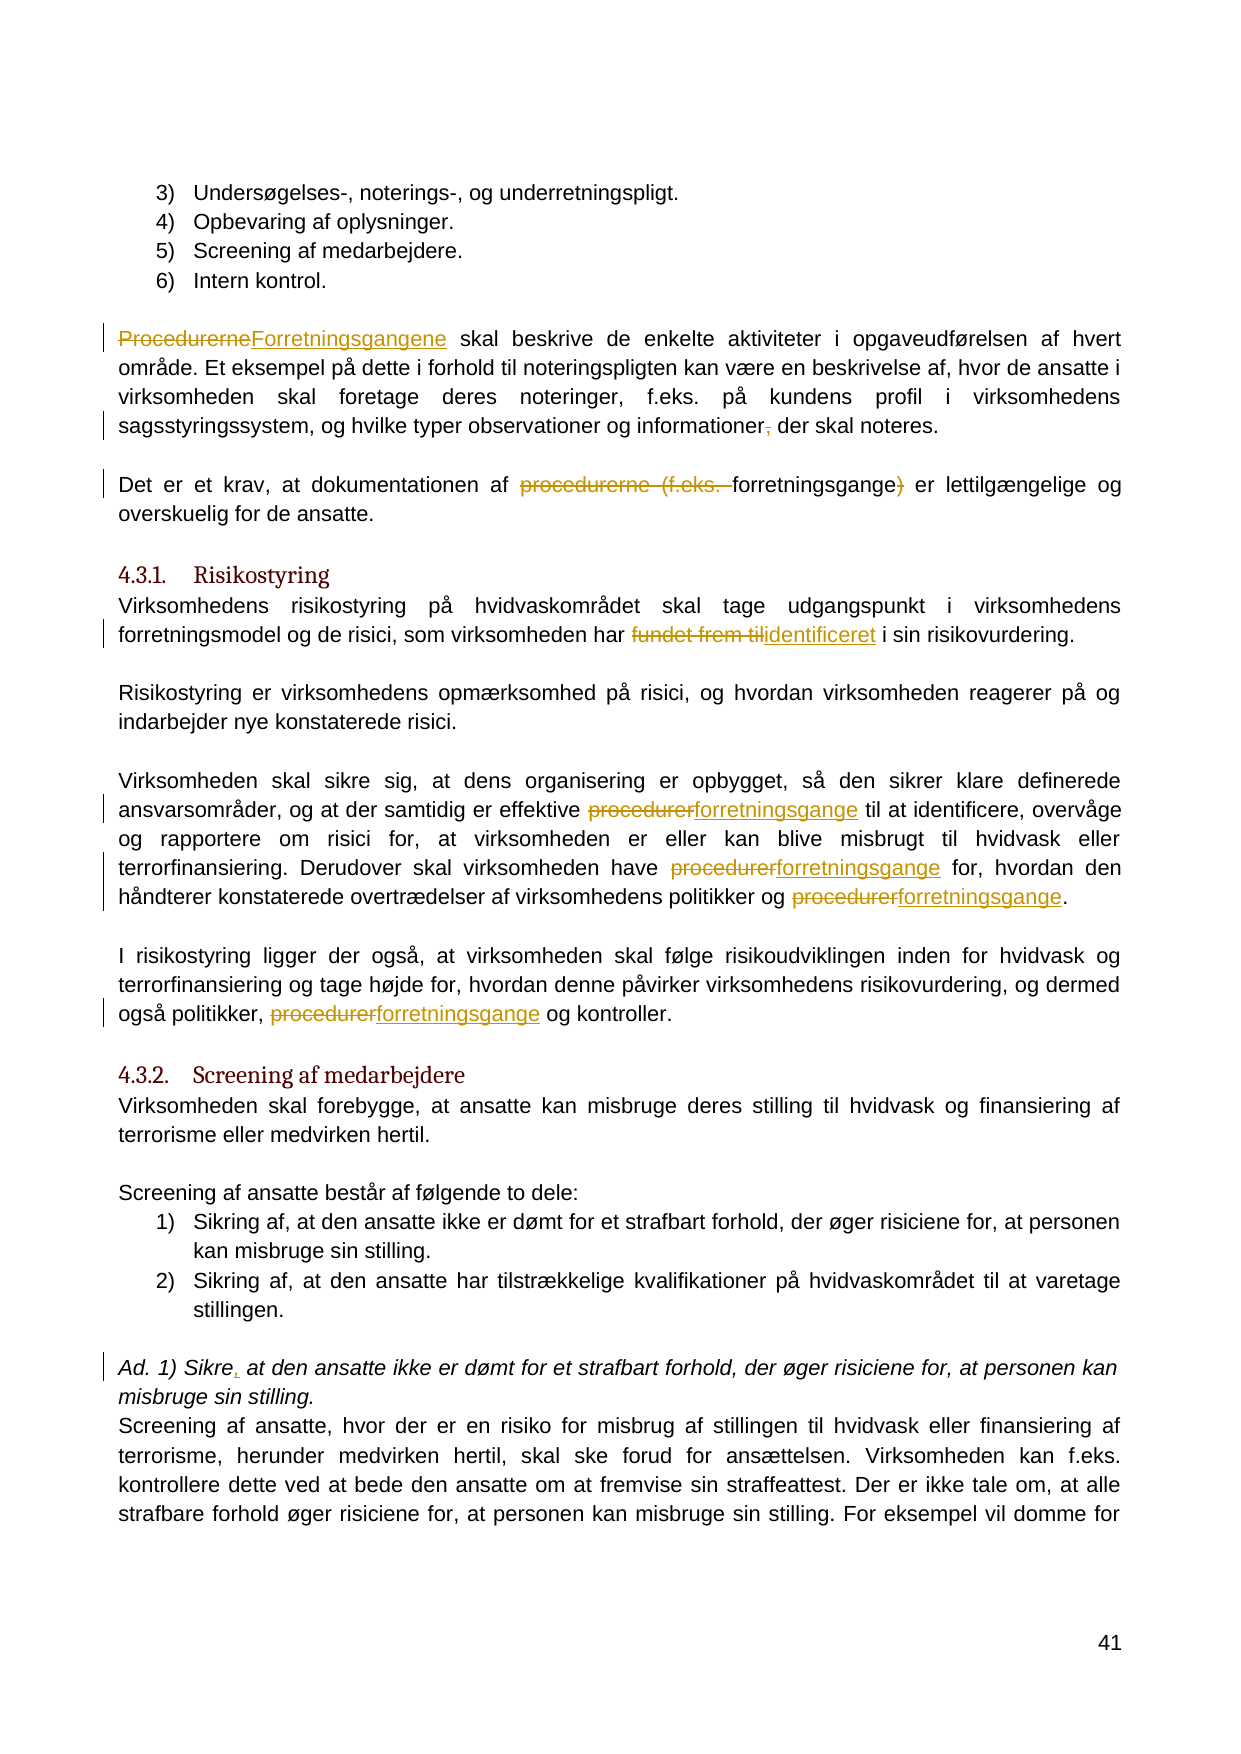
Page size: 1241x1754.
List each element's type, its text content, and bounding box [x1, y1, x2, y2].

text Virksomhedens risikostyring på hvidvaskområdet skal tage udgangspunkt i virksomhedens forretningsmodel og de risici, som virksomheden har i sin risikovurdering. [118, 590, 1122, 648]
list Sikring af, at den ansatte ikke er dømt for et strafbart forhold, der øger risiciene for, at personen kan misbruge sin stilling. [156, 1206, 1122, 1265]
list Undersøgelses-, noterings-, og underretningspligt. [156, 177, 1122, 206]
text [118, 1411, 1122, 1527]
text Det er et krav, at dokumentationen af forretningsgange er lettilgængelige og overskuelig for de ansatte. [118, 469, 1122, 527]
text skal beskrive de enkelte aktiviteter i opgaveudførelsen af hvert område. Et eksempel på dette i forhold til noteringspligten kan være en beskrivelse af, hvor de ansatte i virksomheden skal foretage deres noteringer, f.eks. på kundens profil i virksomhedens sagsstyringssystem, og hvilke typer observationer og informationer der skal noteres. [118, 323, 1122, 440]
list Opbevaring af oplysninger. [156, 206, 1122, 236]
list Intern kontrol. [156, 265, 1122, 294]
text Ad. 1) Sikre at den ansatte ikke er dømt for et strafbart forhold, der øger risiciene for, at personen kan misbruge sin stilling. [118, 1352, 1122, 1411]
text Screening af ansatte består af følgende to dele: [118, 1177, 1122, 1206]
text I risikostyring ligger der også, at virksomheden skal følge risikoudviklingen inden for hvidvask og terrorfinansiering og tage højde for, hvordan denne påvirker virksomhedens risikovurdering, og dermed også politikker, og kontroller. [118, 940, 1122, 1027]
text Virksomheden skal sikre sig, at dens organisering er opbygget, så den sikrer klare definerede ansvarsområder, og at der samtidig er effektive til at identificere, overvåge og rapportere om risici for, at virksomheden er eller kan blive misbrugt til hvidvask eller terrorfinansiering. Derudover skal virksomheden have for, hvordan den håndterer konstaterede overtrædelser af virksomhedens politikker og . [118, 765, 1122, 911]
list Screening af medarbejdere. [156, 236, 1122, 265]
subtitle Risikostyring [118, 561, 1122, 590]
text Risikostyring er virksomhedens opmærksomhed på risici, og hvordan virksomheden reagerer på og indarbejder nye konstaterede risici. [118, 677, 1122, 736]
subtitle Screening af medarbejdere [118, 1061, 1122, 1090]
list Sikring af, at den ansatte har tilstrækkelige kvalifikationer på hvidvaskområdet til at varetage stillingen. [156, 1265, 1122, 1323]
text Virksomheden skal forebygge, at ansatte kan misbruge deres stilling til hvidvask og finansiering af terrorisme eller medvirken hertil. [118, 1090, 1122, 1148]
